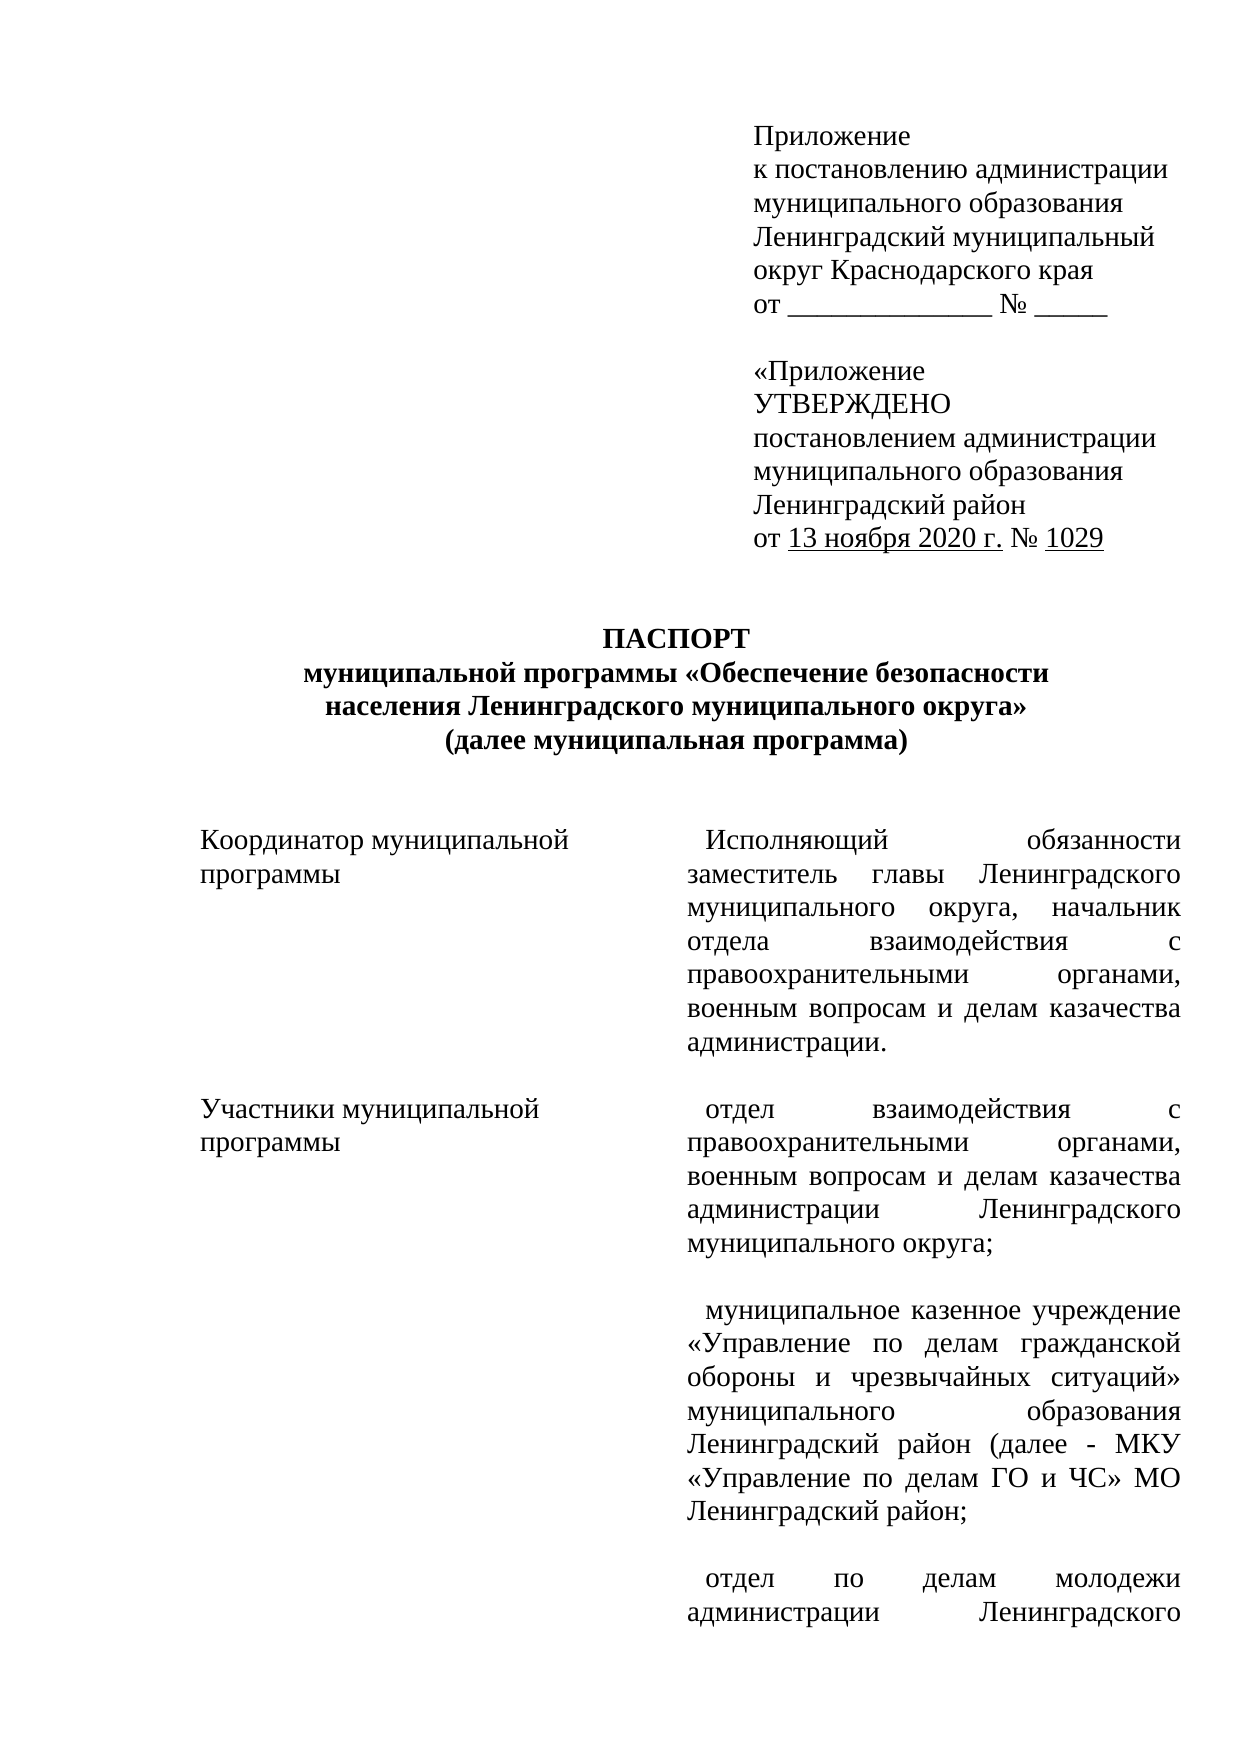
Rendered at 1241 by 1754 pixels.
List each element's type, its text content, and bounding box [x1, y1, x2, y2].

text ПАСПОРТ [177, 621, 1175, 655]
text Ленинградский муниципальный округ Краснодарского края [753, 219, 1175, 286]
table_header Исполняющий обязанности заместитель главы Ленинградского муниципального округа, начальник отдела взаимодействия с правоохранительными органами, военным вопросам и делам казачества администрации. [676, 823, 1192, 1091]
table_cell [189, 1091, 676, 1627]
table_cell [676, 1091, 1192, 1627]
text (далее муниципальная программа) [177, 722, 1175, 755]
text постановлением администрации муниципального образования Ленинградский район [753, 420, 1175, 521]
text к постановлению администрации [753, 152, 1175, 185]
text от ______________ № _____ [753, 286, 1175, 319]
table_header Координатор муниципальной программы [189, 823, 676, 1091]
text УТВЕРЖДЕНО [753, 386, 1175, 420]
text «Приложение [753, 353, 1175, 386]
text Приложение [753, 118, 1175, 152]
text муниципального образования [753, 185, 1175, 219]
text от 13 ноября 2020 г. № 1029 [753, 521, 1175, 554]
text муниципальной программы «Обеспечение безопасности [177, 655, 1175, 688]
text населения Ленинградского муниципального округа» [177, 688, 1175, 722]
